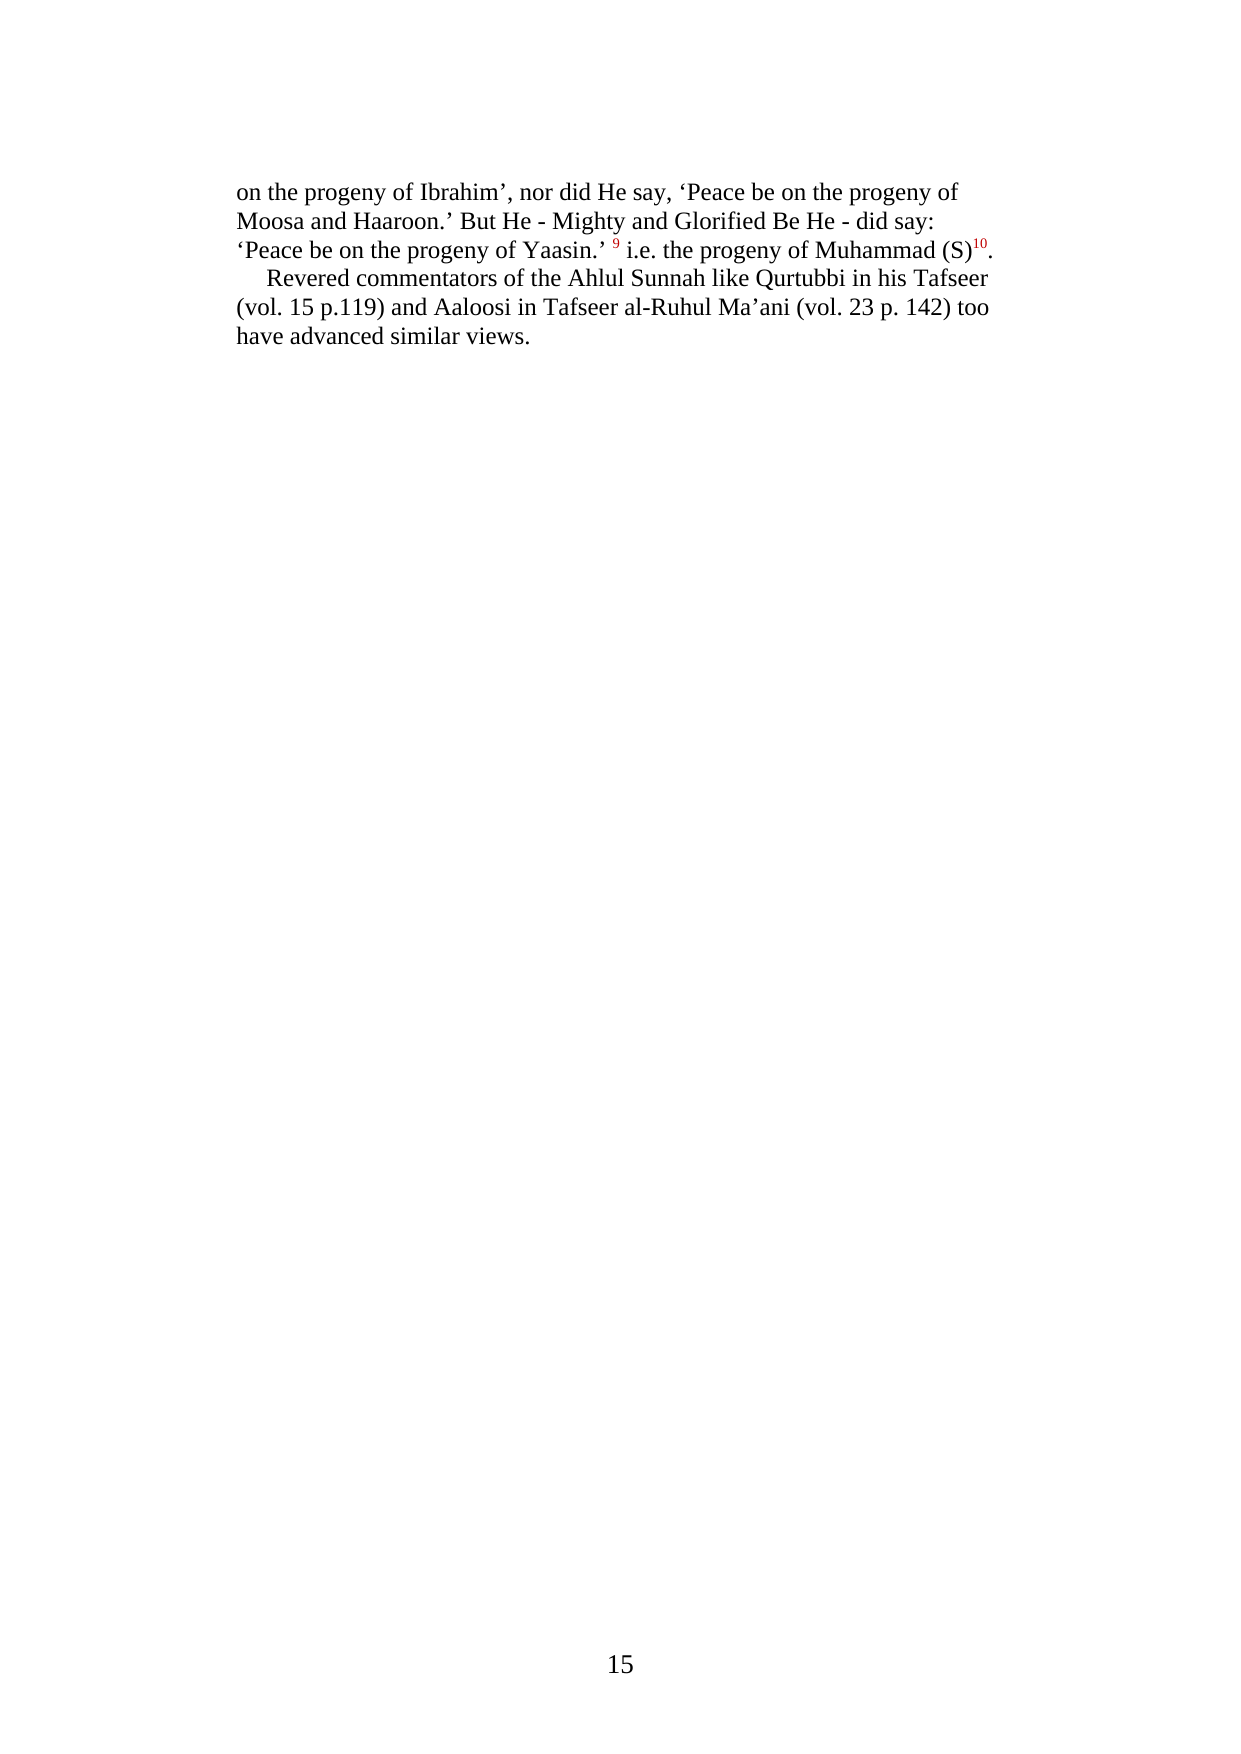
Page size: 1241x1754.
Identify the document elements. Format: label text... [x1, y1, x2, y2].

text Revered commentators of the Ahlul Sunnah like Qurtubbi in his Tafseer (vol. 15 p.119) and Aaloosi in Tafseer al-Ruhul Ma’ani (vol. 23 p. 142) too have advanced similar views. [236, 263, 1004, 350]
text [236, 177, 1004, 263]
